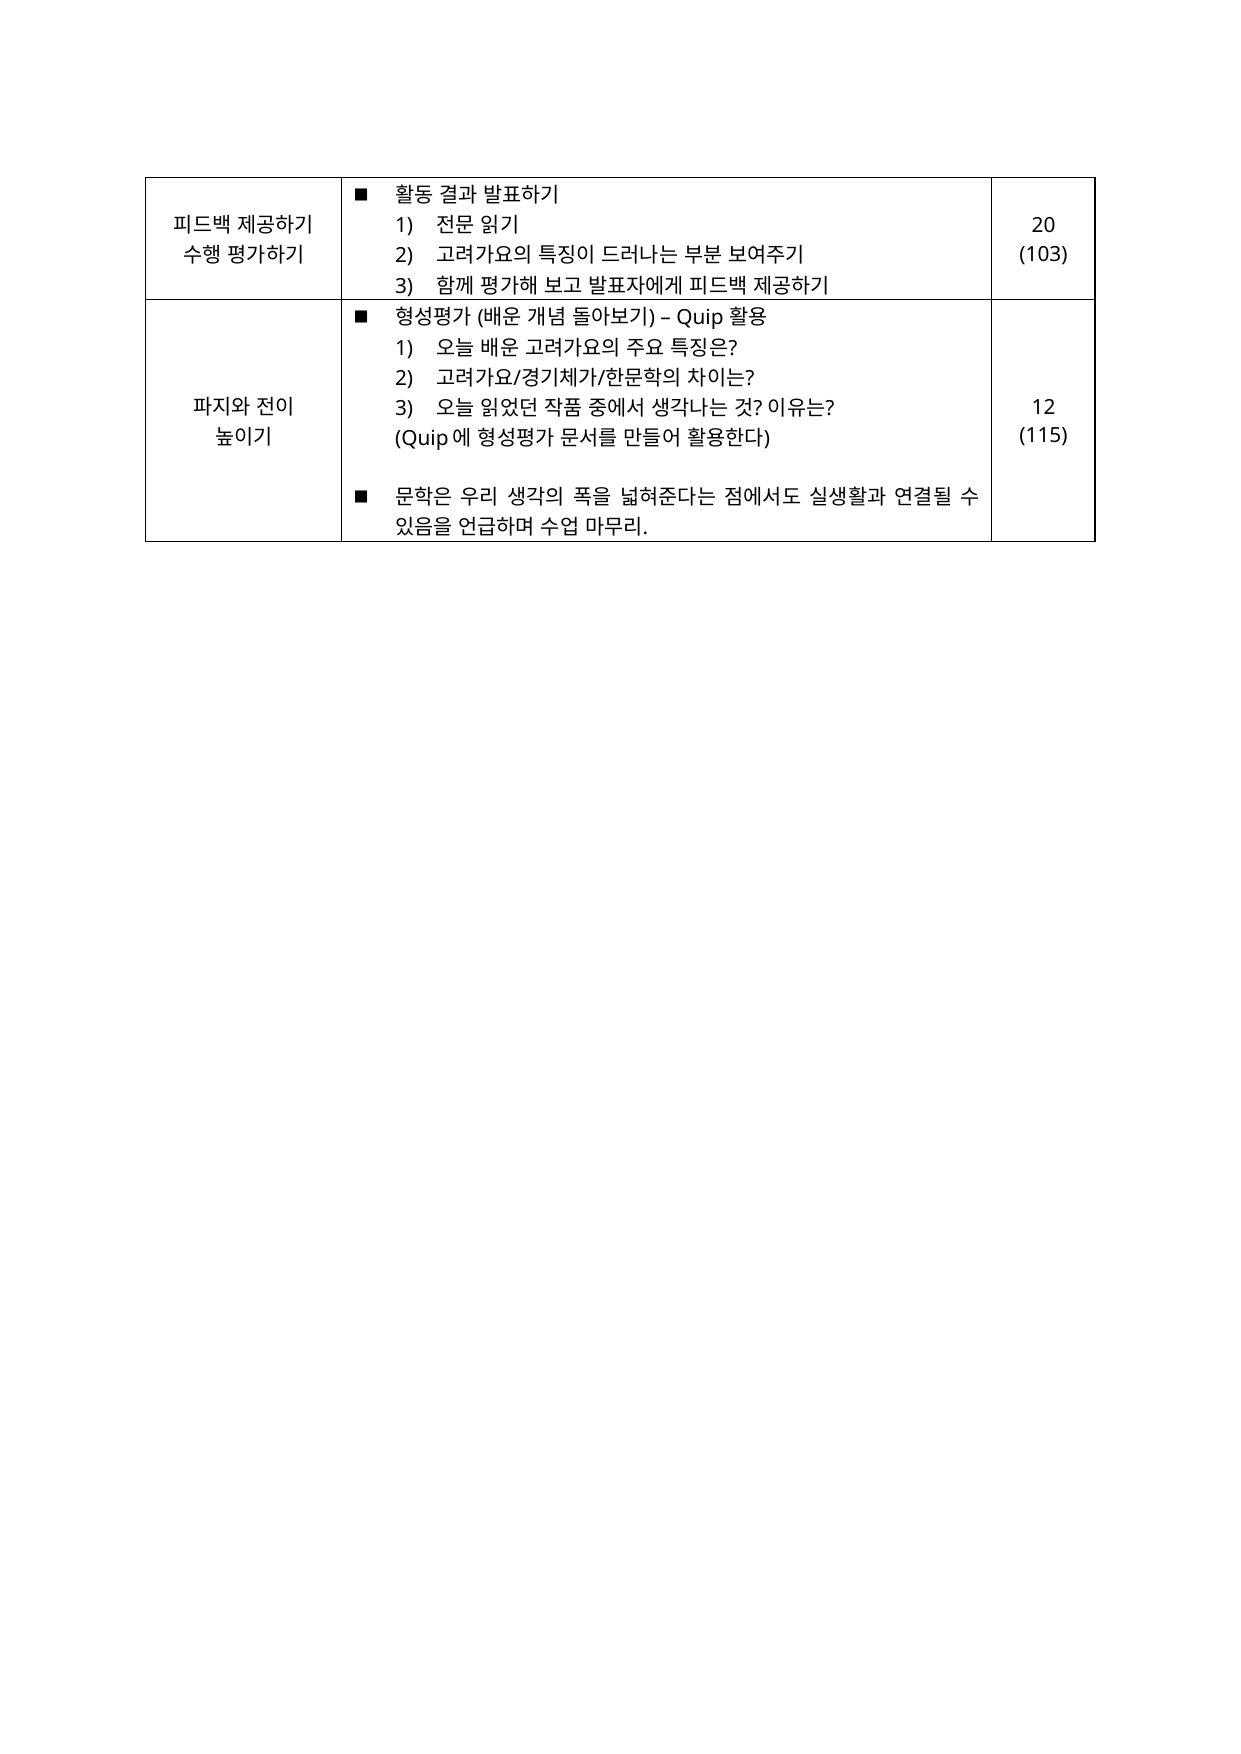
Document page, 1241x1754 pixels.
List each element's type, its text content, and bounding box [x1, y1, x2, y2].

table_cell 12 (115) [992, 300, 1094, 541]
table_cell 파지와 전이 높이기 [146, 300, 341, 541]
table_cell 활동 결과 발표하기 전문 읽기 고려가요의 특징이 드러나는 부분 보여주기 함께 평가해 보고 발표자에게 피드백 제공하기 [342, 178, 991, 299]
table_cell 20 (103) [992, 178, 1094, 299]
table_cell 형성평가 (배운 개념 돌아보기) – Quip 활용 오늘 배운 고려가요의 주요 특징은? 고려가요/경기체가/한문학의 차이는? 오늘 읽었던 작품 중에서 생각나는 것? 이유는? (Quip에 형성평가 문서를 만들어 활용한다) 문학은 우리 생각의 폭을 넓혀준다는 점에서도 실생활과 연결될 수 있음을 언급하며 수업 마무리. [342, 300, 991, 541]
table_cell 피드백 제공하기 수행 평가하기 [146, 178, 341, 299]
